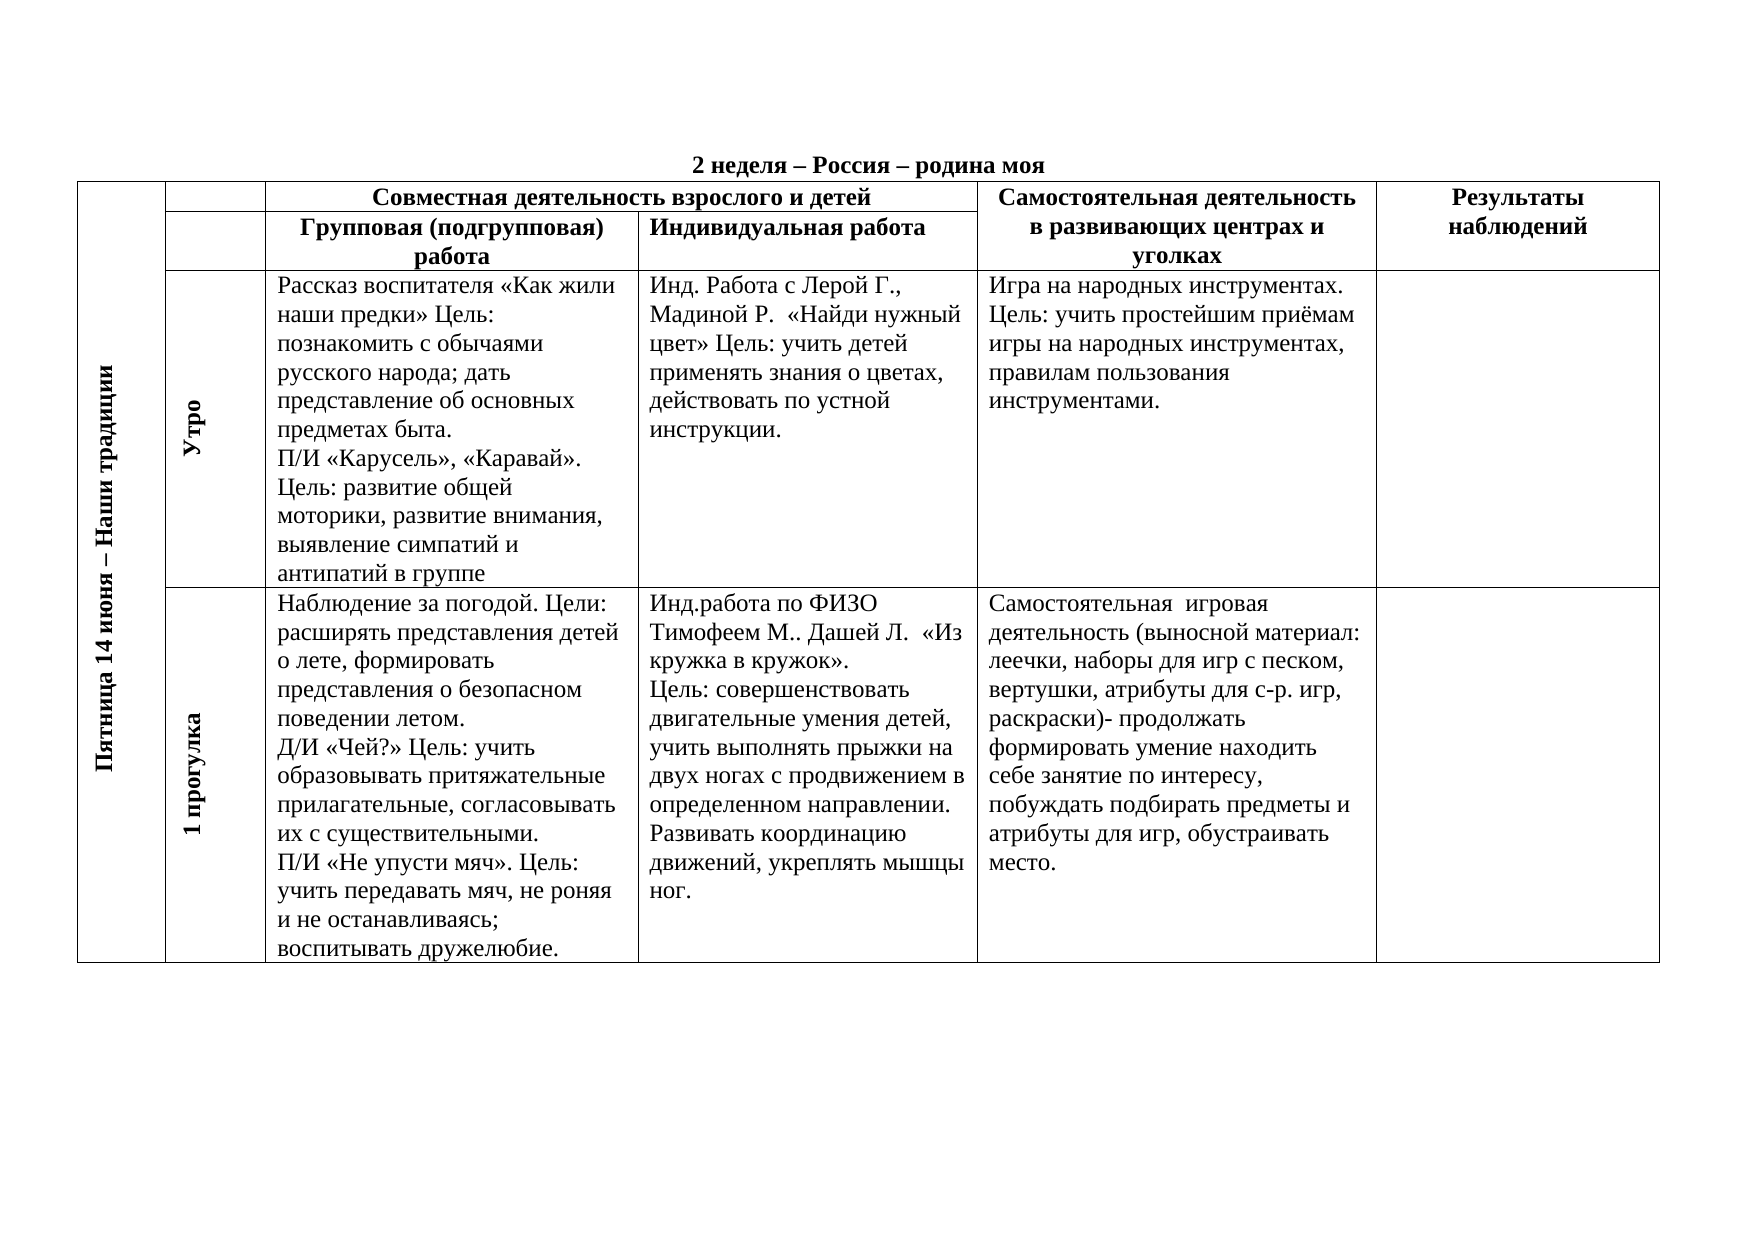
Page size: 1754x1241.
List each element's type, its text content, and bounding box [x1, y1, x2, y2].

table_cell Пятница 14 июня – Наши традиции [78, 182, 165, 962]
table_cell Игра на народных инструментах. Цель: учить простейшим приёмам игры на народных инструментах, правилам пользования инструментами. [978, 271, 1376, 587]
table_cell Самостоятельная деятельность в развивающих центрах и уголках [978, 182, 1376, 269]
table_cell Инд. Работа с Лерой Г., Мадиной Р. «Найди нужный цвет» Цель: учить детей применять знания о цветах, действовать по устной инструкции. [639, 271, 977, 587]
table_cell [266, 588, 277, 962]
table_cell 1 прогулка [166, 588, 265, 962]
table_cell [166, 182, 265, 211]
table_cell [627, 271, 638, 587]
table_cell Самостоятельная игровая деятельность (выносной материал: леечки, наборы для игр с песком, вертушки, атрибуты для с-р. игр, раскраски)- продолжать формировать умение находить себе занятие по интересу, побуждать подбирать предметы и атрибуты для игр, обустраивать место. [978, 588, 1376, 962]
table_cell Инд.работа по ФИЗО Тимофеем М.. Дашей Л. «Из кружка в кружок». Цель: совершенствовать двигательные умения детей, учить выполнять прыжки на двух ногах с продвижением в определенном направлении. Развивать координацию движений, укреплять мышцы ног. [639, 588, 977, 962]
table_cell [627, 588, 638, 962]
table_cell Индивидуальная работа [639, 212, 977, 269]
table_header 2 неделя – Россия – родина моя [78, 150, 1659, 181]
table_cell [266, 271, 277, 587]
table_cell Результаты наблюдений [1377, 182, 1659, 269]
table_cell Совместная деятельность взрослого и детей [266, 182, 977, 211]
table_cell [166, 212, 265, 269]
table_cell Утро [166, 271, 265, 587]
table_cell [1377, 588, 1659, 962]
table_cell Групповая (подгрупповая) работа [266, 212, 638, 269]
table_cell [1377, 271, 1659, 587]
